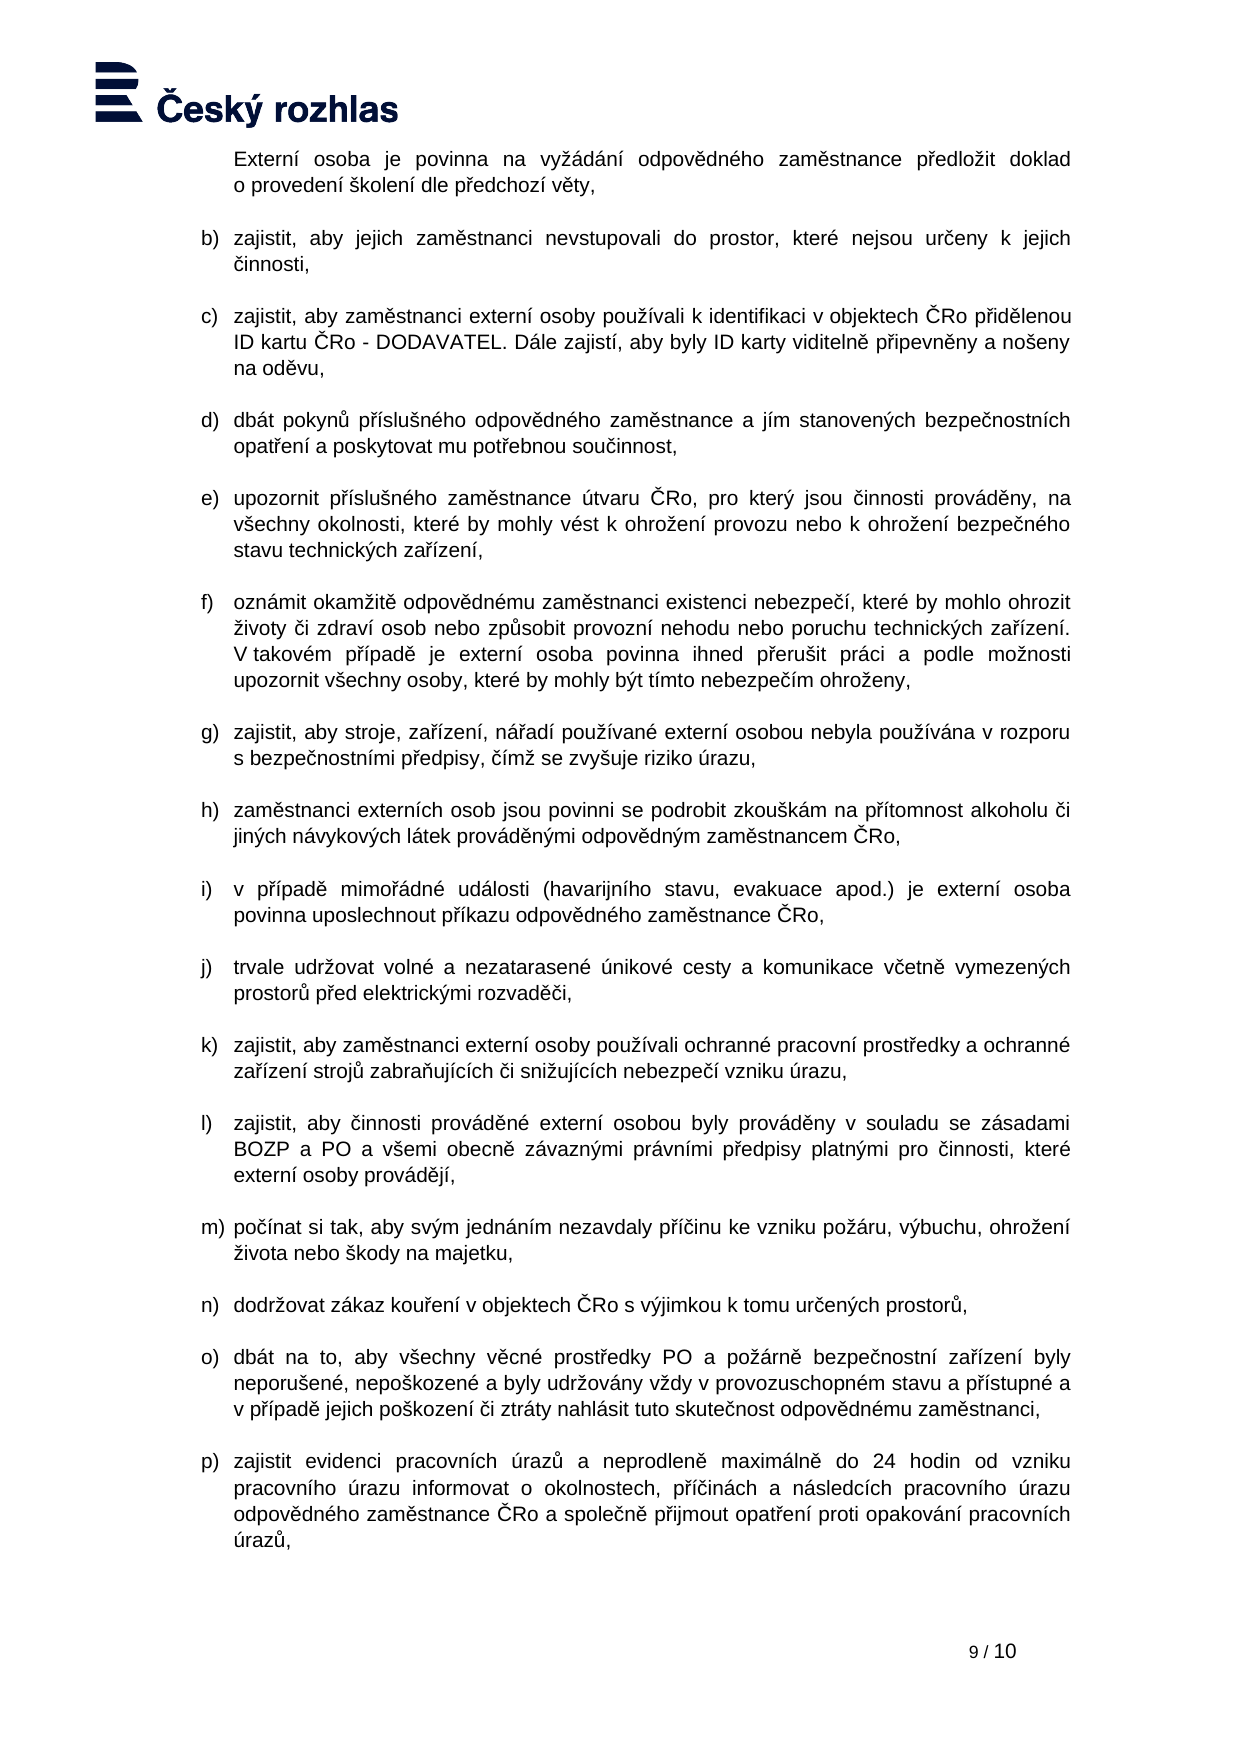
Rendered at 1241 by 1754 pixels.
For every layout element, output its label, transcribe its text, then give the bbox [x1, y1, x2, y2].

picture [95, 62, 398, 128]
list dbát na to, aby všechny věcné prostředky PO a požárně bezpečnostní zařízení byly neporušené, nepoškozené a byly udržovány vždy v provozuschopném stavu a přístupné a v případě jejich poškození či ztráty nahlásit tuto skutečnost odpovědnému zaměstnanci, [201, 1344, 1072, 1422]
list zajistit, aby činnosti prováděné externí osobou byly prováděny v souladu se zásadami BOZP a PO a všemi obecně závaznými právními předpisy platnými pro činnosti, které externí osoby provádějí, [201, 1109, 1072, 1188]
list oznámit okamžitě odpovědnému zaměstnanci existenci nebezpečí, které by mohlo ohrozit životy či zdraví osob nebo způsobit provozní nehodu nebo poruchu technických zařízení. V takovém případě je externí osoba povinna ihned přerušit práci a podle možnosti upozornit všechny osoby, které by mohly být tímto nebezpečím ohroženy, [201, 589, 1072, 693]
list upozornit příslušného zaměstnance útvaru ČRo, pro který jsou činnosti prováděny, na všechny okolnosti, které by mohly vést k ohrožení provozu nebo k ohrožení bezpečného stavu technických zařízení, [201, 484, 1072, 563]
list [201, 146, 1072, 198]
list zaměstnanci externích osob jsou povinni se podrobit zkouškám na přítomnost alkoholu či jiných návykových látek prováděnými odpovědným zaměstnancem ČRo, [201, 797, 1072, 849]
list trvale udržovat volné a nezatarasené únikové cesty a komunikace včetně vymezených prostorů před elektrickými rozvaděči, [201, 953, 1072, 1005]
list dodržovat zákaz kouření v objektech ČRo s výjimkou k tomu určených prostorů, [201, 1292, 1072, 1318]
list zajistit, aby jejich zaměstnanci nevstupovali do prostor, které nejsou určeny k jejich činnosti, [201, 224, 1072, 276]
list zajistit evidenci pracovních úrazů a neprodleně maximálně do 24 hodin od vzniku pracovního úrazu informovat o okolnostech, příčinách a následcích pracovního úrazu odpovědného zaměstnance ČRo a společně přijmout opatření proti opakování pracovních úrazů, [201, 1448, 1072, 1552]
list počínat si tak, aby svým jednáním nezavdaly příčinu ke vzniku požáru, výbuchu, ohrožení života nebo škody na majetku, [201, 1214, 1072, 1266]
list zajistit, aby zaměstnanci externí osoby používali ochranné pracovní prostředky a ochranné zařízení strojů zabraňujících či snižujících nebezpečí vzniku úrazu, [201, 1031, 1072, 1083]
list dbát pokynů příslušného odpovědného zaměstnance a jím stanovených bezpečnostních opatření a poskytovat mu potřebnou součinnost, [201, 406, 1072, 458]
list zajistit, aby zaměstnanci externí osoby používali k identifikaci v objektech ČRo přidělenou ID kartu ČRo - DODAVATEL. Dále zajistí, aby byly ID karty viditelně připevněny a nošeny na oděvu, [201, 302, 1072, 380]
list zajistit, aby stroje, zařízení, nářadí používané externí osobou nebyla používána v rozporu s bezpečnostními předpisy, čímž se zvyšuje riziko úrazu, [201, 719, 1072, 771]
list v případě mimořádné události (havarijního stavu, evakuace apod.) je externí osoba povinna uposlechnout příkazu odpovědného zaměstnance ČRo, [201, 875, 1072, 927]
